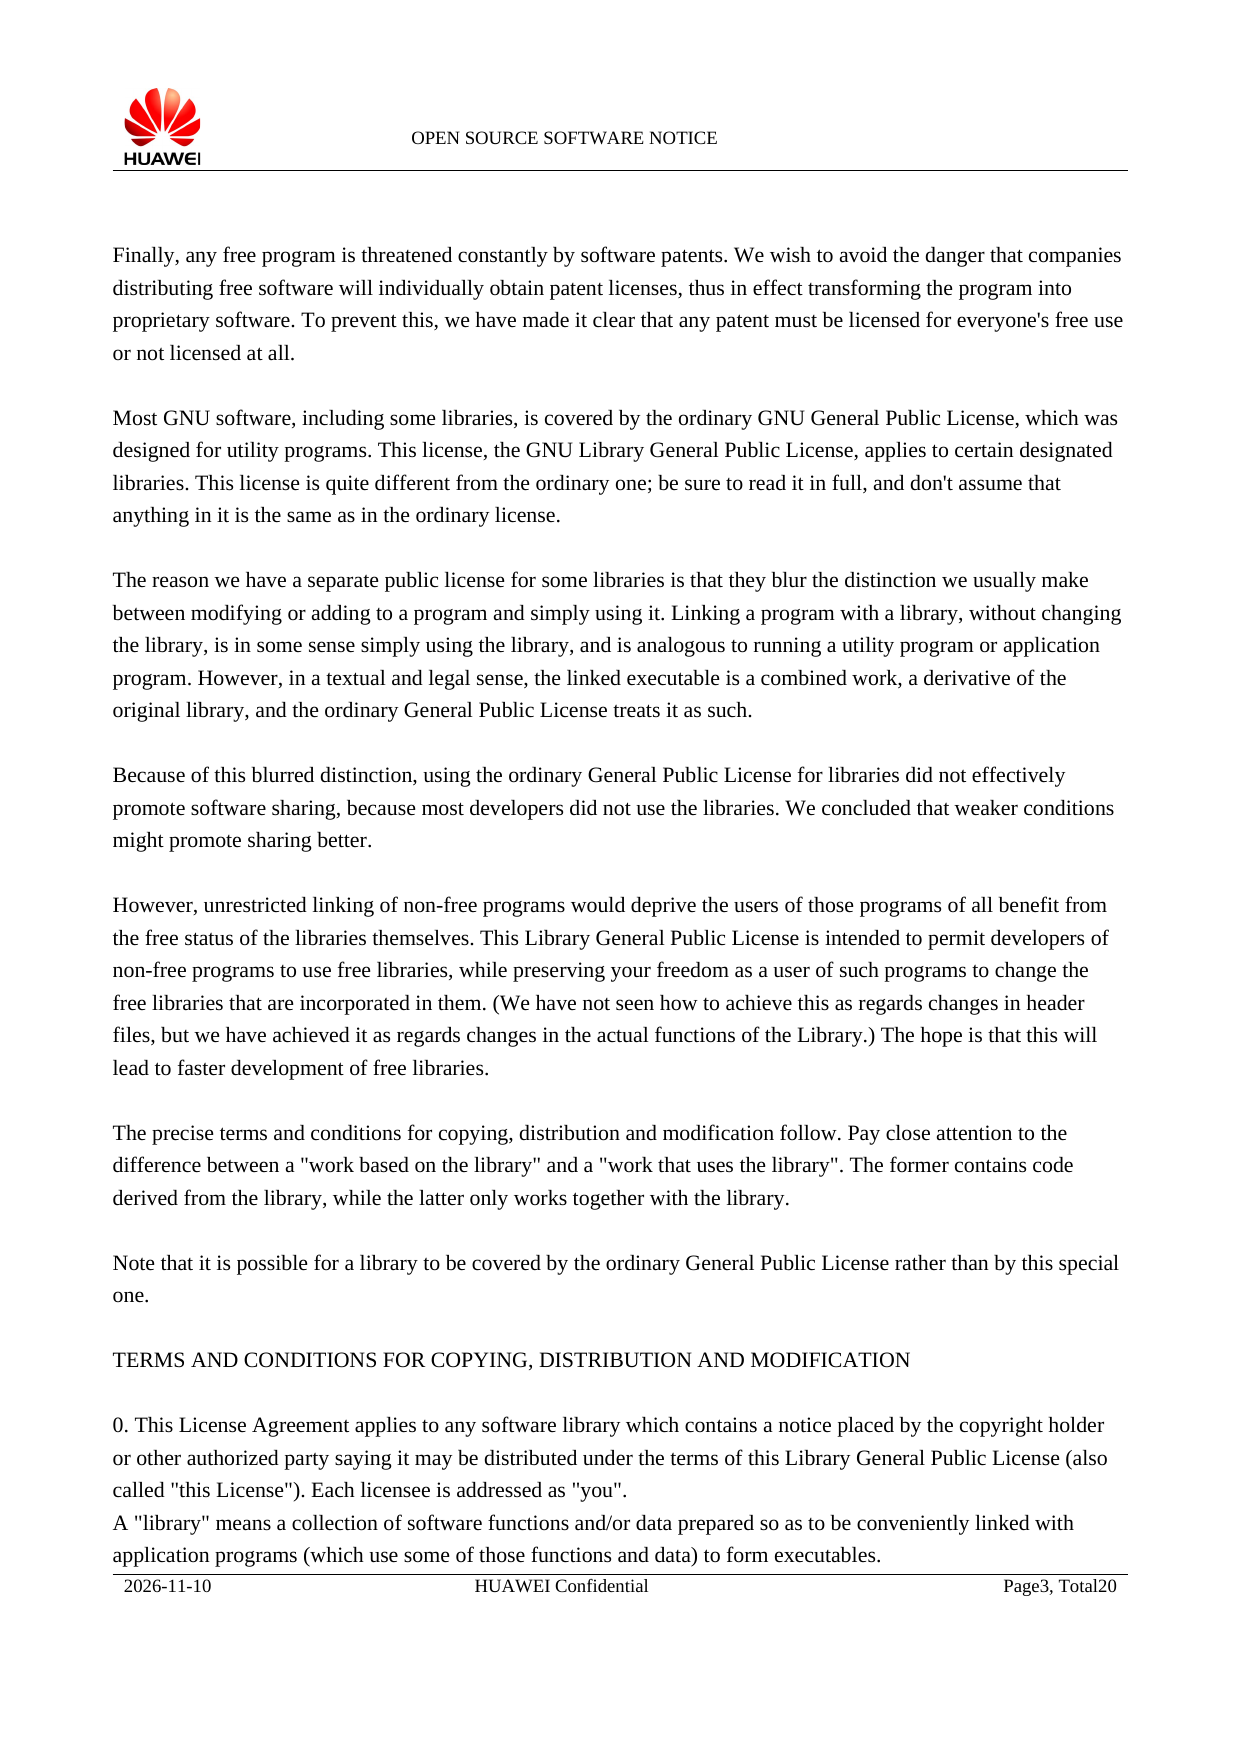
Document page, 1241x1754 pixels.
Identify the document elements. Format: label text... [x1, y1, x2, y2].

text The reason we have a separate public license for some libraries is that they blur the distinction we usually make between modifying or adding to a program and simply using it. Linking a program with a library, without changing the library, is in some sense simply using the library, and is analogous to running a utility program or application program. However, in a textual and legal sense, the linked executable is a combined work, a derivative of the original library, and the ordinary General Public License treats it as such. [112, 564, 1128, 726]
text 0. This License Agreement applies to any software library which contains a notice placed by the copyright holder or other authorized party saying it may be distributed under the terms of this Library General Public License (also called "this License"). Each licensee is addressed as "you". [112, 1409, 1128, 1506]
text A "library" means a collection of software functions and/or data prepared so as to be conveniently linked with application programs (which use some of those functions and data) to form executables. [112, 1506, 1128, 1571]
text However, unrestricted linking of non-free programs would deprive the users of those programs of all benefit from the free status of the libraries themselves. This Library General Public License is intended to permit developers of non-free programs to use free libraries, while preserving your freedom as a user of such programs to change the free libraries that are incorporated in them. (We have not seen how to achieve this as regards changes in header files, but we have achieved it as regards changes in the actual functions of the Library.) The hope is that this will lead to faster development of free libraries. [112, 889, 1128, 1084]
text Most GNU software, including some libraries, is covered by the ordinary GNU General Public License, which was designed for utility programs. This license, the GNU Library General Public License, applies to certain designated libraries. This license is quite different from the ordinary one; be sure to read it in full, and don't assume that anything in it is the same as in the ordinary license. [112, 401, 1128, 531]
text Finally, any free program is threatened constantly by software patents. We wish to avoid the danger that companies distributing free software will individually obtain patent licenses, thus in effect transforming the program into proprietary software. To prevent this, we have made it clear that any patent must be licensed for everyone's free use or not licensed at all. [112, 239, 1128, 369]
text Because of this blurred distinction, using the ordinary General Public License for libraries did not effectively promote software sharing, because most developers did not use the libraries. We concluded that weaker conditions might promote sharing better. [112, 759, 1128, 856]
text TERMS AND CONDITIONS FOR COPYING, DISTRIBUTION AND MODIFICATION [112, 1344, 1128, 1376]
picture [124, 88, 201, 165]
text The precise terms and conditions for copying, distribution and modification follow. Pay close attention to the difference between a "work based on the library" and a "work that uses the library". The former contains code derived from the library, while the latter only works together with the library. [112, 1116, 1128, 1214]
text Note that it is possible for a library to be covered by the ordinary General Public License rather than by this special one. [112, 1246, 1128, 1311]
